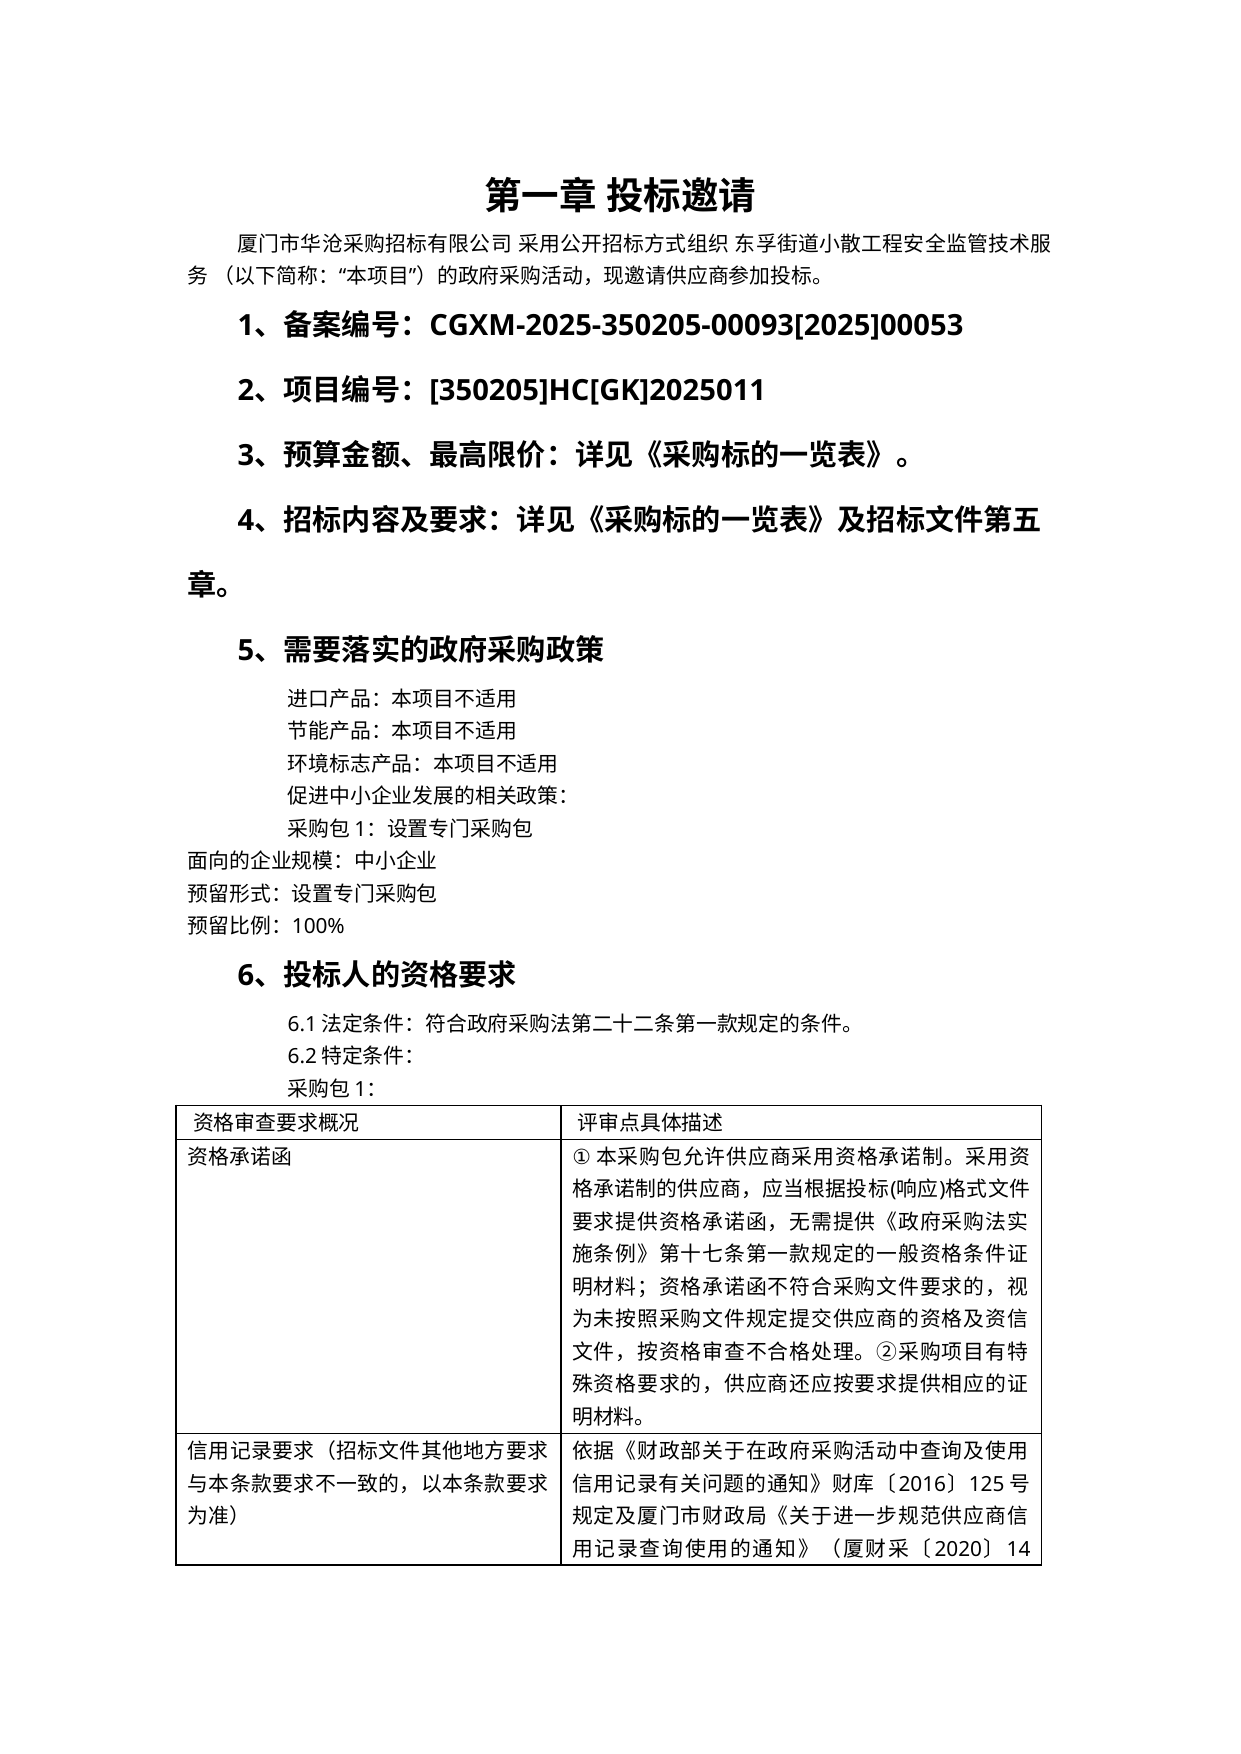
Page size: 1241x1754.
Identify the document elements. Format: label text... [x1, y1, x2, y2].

text 2、项目编号：[350205]HC[GK]2025011 [187, 357, 1053, 422]
text 采购包1： [187, 1072, 1053, 1104]
text 6.1法定条件：符合政府采购法第二十二条第一款规定的条件。 [187, 1007, 1053, 1039]
text 促进中小企业发展的相关政策： [187, 779, 1053, 812]
text 进口产品：本项目不适用 [187, 682, 1053, 714]
text 第一章 投标邀请 [187, 162, 1053, 227]
text 1、备案编号：CGXM-2025-350205-00093[2025]00053 [187, 292, 1053, 357]
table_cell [562, 1434, 1041, 1564]
text 预留形式：设置专门采购包 [187, 877, 1053, 909]
table_header 评审点具体描述 [562, 1106, 1041, 1138]
text 预留比例：100% [187, 909, 1053, 942]
table_cell ①本采购包允许供应商采用资格承诺制。采用资格承诺制的供应商，应当根据投标(响应)格式文件要求提供资格承诺函，无需提供《政府采购法实施条例》第十七条第一款规定的一般资格条件证明材料；资格承诺函不符合采购文件要求的，视为未按照采购文件规定提交供应商的资格及资信文件，按资格审查不合格处理。②采购项目有特殊资格要求的，供应商还应按要求提供相应的证明材料。 [562, 1140, 1041, 1433]
text 6、投标人的资格要求 [187, 942, 1053, 1007]
text 3、预算金额、最高限价：详见《采购标的一览表》。 [187, 422, 1053, 487]
text 采购包1：设置专门采购包 [187, 812, 1053, 844]
text 节能产品：本项目不适用 [187, 714, 1053, 747]
table_cell 资格承诺函 [177, 1140, 560, 1433]
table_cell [177, 1434, 560, 1564]
table_header 资格审查要求概况 [177, 1106, 560, 1138]
text 厦门市华沧采购招标有限公司 采用公开招标方式组织 东孚街道小散工程安全监管技术服务 （以下简称：“本项目”）的政府采购活动，现邀请供应商参加投标。 [187, 227, 1053, 292]
text 4、招标内容及要求：详见《采购标的一览表》及招标文件第五章。 [187, 487, 1053, 617]
text 环境标志产品：本项目不适用 [187, 747, 1053, 779]
text 6.2特定条件： [187, 1039, 1053, 1072]
text 面向的企业规模：中小企业 [187, 844, 1053, 877]
text 5、需要落实的政府采购政策 [187, 617, 1053, 682]
